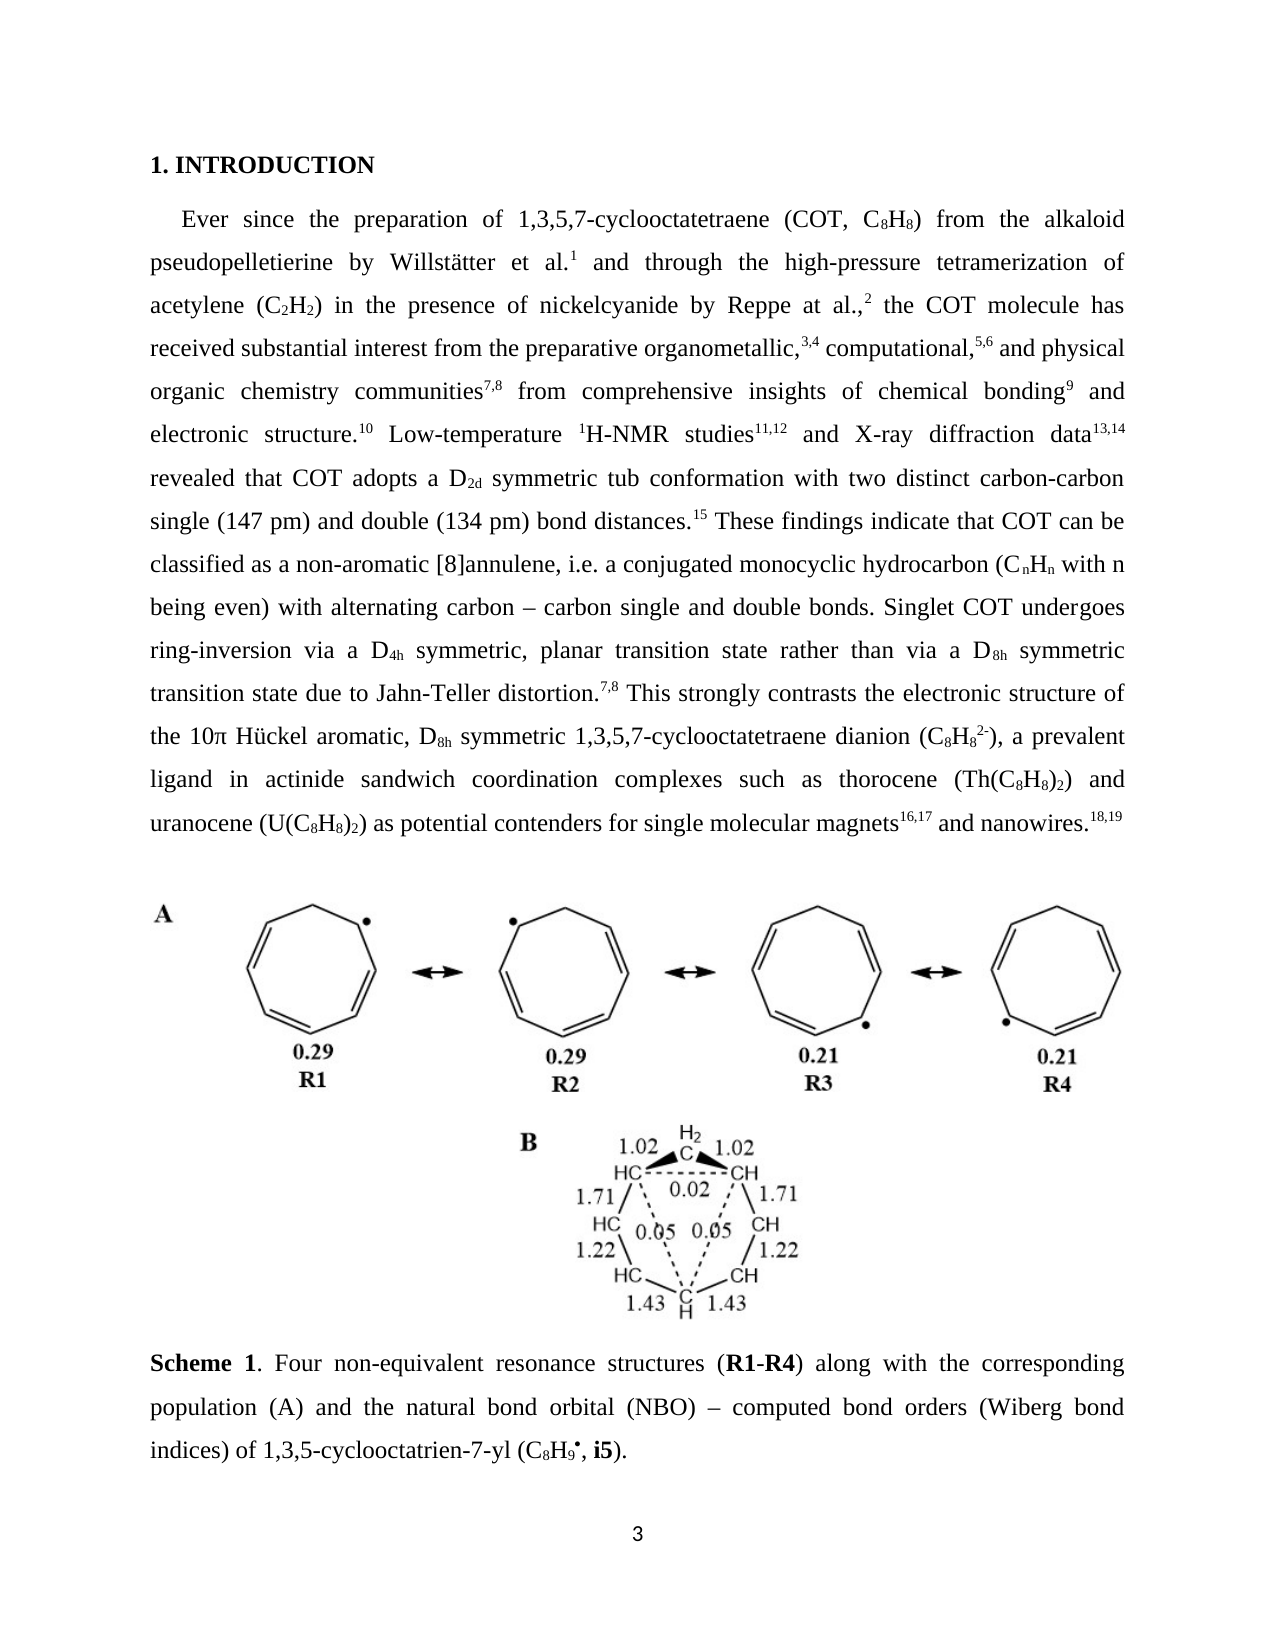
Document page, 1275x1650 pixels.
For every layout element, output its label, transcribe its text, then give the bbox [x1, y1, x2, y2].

picture [150, 893, 1125, 1324]
text Scheme 1. Four non-equivalent resonance structures (R1-R4) along with the corresponding population (A) and the natural bond orbital (NBO) – computed bond orders (Wiberg bond indices) of 1,3,5-cyclooctatrien-7-yl (C8H9, i5). [150, 1348, 1125, 1463]
text 1. INTRODUCTION [150, 150, 1125, 179]
text Ever since the preparation of 1,3,5,7-cyclooctatetraene (COT, C8H8) from the alkaloid pseudopelletierine by Willstätter et al.1 and through the high-pressure tetramerization of acetylene (C2H2) in the presence of nickelcyanide by Reppe at al.,2 the COT molecule has received substantial interest from the preparative organometallic,3,4 computational,5,6 and physical organic chemistry communities7,8 from comprehensive insights of chemical bonding9 and electronic structure.10 Low-temperature 1H-NMR studies11,12 and X-ray diffraction data13,14 revealed that COT adopts a D2d symmetric tub conformation with two distinct carbon-carbon single (147 pm) and double (134 pm) bond distances.15 These findings indicate that COT can be classified as a non-aromatic [8]annulene, i.e. a conjugated monocyclic hydrocarbon (CnHn with n being even) with alternating carbon – carbon single and double bonds. Singlet COT undergoes ring-inversion via a D4h symmetric, planar transition state rather than via a D8h symmetric transition state due to Jahn-Teller distortion.7,8 This strongly contrasts the electronic structure of the 10π Hückel aromatic, D8h symmetric 1,3,5,7-cyclooctatetraene dianion (C8H82-), a prevalent ligand in actinide sandwich coordination complexes such as thorocene (Th(C8H8)2) and uranocene (U(C8H8)2) as potential contenders for single molecular magnets16,17 and nanowires.18,19 [150, 204, 1125, 836]
